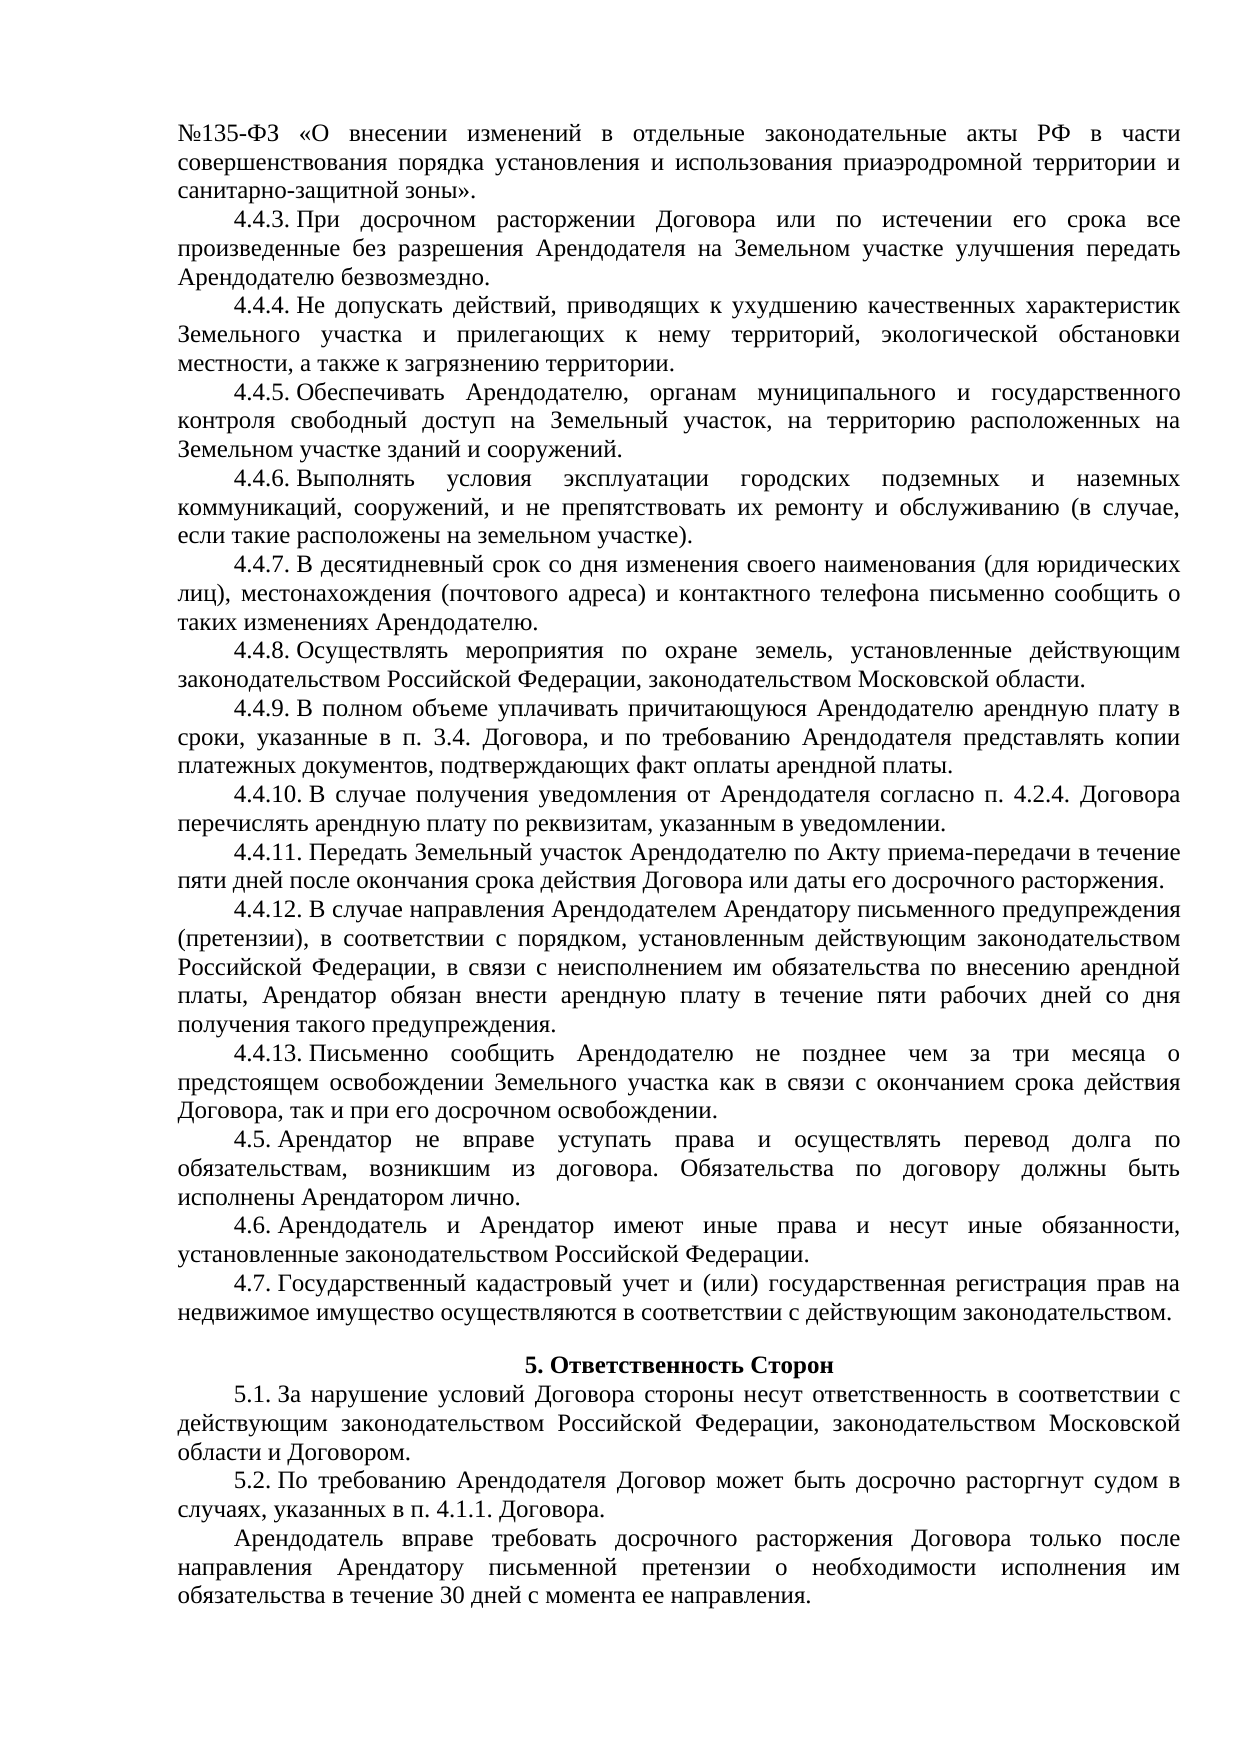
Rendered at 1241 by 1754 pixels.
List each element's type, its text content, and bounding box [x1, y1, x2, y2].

text 4.4.4. Не допускать действий, приводящих к ухудшению качественных характеристик Земельного участка и прилегающих к нему территорий, экологической обстановки местности, а также к загрязнению территории. [177, 291, 1181, 377]
text 4.4.10. В случае получения уведомления от Арендодателя согласно п. 4.2.4. Договора перечислять арендную плату по реквизитам, указанным в уведомлении. [177, 779, 1181, 837]
text 4.5. Арендатор не вправе уступать права и осуществлять перевод долга по обязательствам, возникшим из договора. Обязательства по договору должны быть исполнены Арендатором лично. [177, 1124, 1181, 1211]
text 4.4.6. Выполнять условия эксплуатации городских подземных и наземных коммуникаций, сооружений, и не препятствовать их ремонту и обслуживанию (в случае, если такие расположены на земельном участке). [177, 463, 1181, 549]
text 4.4.11. Передать Земельный участок Арендодателю по Акту приема-передачи в течение пяти дней после окончания срока действия Договора или даты его досрочного расторжения. [177, 837, 1181, 894]
text 4.4.7. В десятидневный срок со дня изменения своего наименования (для юридических лиц), местонахождения (почтового адреса) и контактного телефона письменно сообщить о таких изменениях Арендодателю. [177, 549, 1181, 636]
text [177, 118, 1181, 204]
text 4.4.5. Обеспечивать Арендодателю, органам муниципального и государственного контроля свободный доступ на Земельный участок, на территорию расположенных на Земельном участке зданий и сооружений. [177, 377, 1181, 463]
text 5.1. За нарушение условий Договора стороны несут ответственность в соответствии с действующим законодательством Российской Федерации, законодательством Московской области и Договором. [177, 1379, 1181, 1466]
text 5. Ответственность Сторон [177, 1351, 1181, 1379]
text 4.7. Государственный кадастровый учет и (или) государственная регистрация прав на недвижимое имущество осуществляются в соответствии с действующим законодательством. [177, 1268, 1181, 1326]
text 4.4.3. При досрочном расторжении Договора или по истечении его срока все произведенные без разрешения Арендодателя на Земельном участке улучшения передать Арендодателю безвозмездно. [177, 204, 1181, 291]
text 4.4.12. В случае направления Арендодателем Арендатору письменного предупреждения (претензии), в соответствии с порядком, установленным действующим законодательством Российской Федерации, в связи с неисполнением им обязательства по внесению арендной платы, Арендатор обязан внести арендную плату в течение пяти рабочих дней со дня получения такого предупреждения. [177, 894, 1181, 1038]
text 4.4.13. Письменно сообщить Арендодателю не позднее чем за три месяца о предстоящем освобождении Земельного участка как в связи с окончанием срока действия Договора, так и при его досрочном освобождении. [177, 1038, 1181, 1124]
text 4.4.9. В полном объеме уплачивать причитающуюся Арендодателю арендную плату в сроки, указанные в п. 3.4. Договора, и по требованию Арендодателя представлять копии платежных документов, подтверждающих факт оплаты арендной платы. [177, 693, 1181, 779]
text Арендодатель вправе требовать досрочного расторжения Договора только после направления Арендатору письменной претензии о необходимости исполнения им обязательства в течение 30 дней с момента ее направления. [177, 1523, 1181, 1609]
text 4.6. Арендодатель и Арендатор имеют иные права и несут иные обязанности, установленные законодательством Российской Федерации. [177, 1211, 1181, 1268]
text 5.2. По требованию Арендодателя Договор может быть досрочно расторгнут судом в случаях, указанных в п. 4.1.1. Договора. [177, 1466, 1181, 1523]
text 4.4.8. Осуществлять мероприятия по охране земель, установленные действующим законодательством Российской Федерации, законодательством Московской области. [177, 636, 1181, 693]
